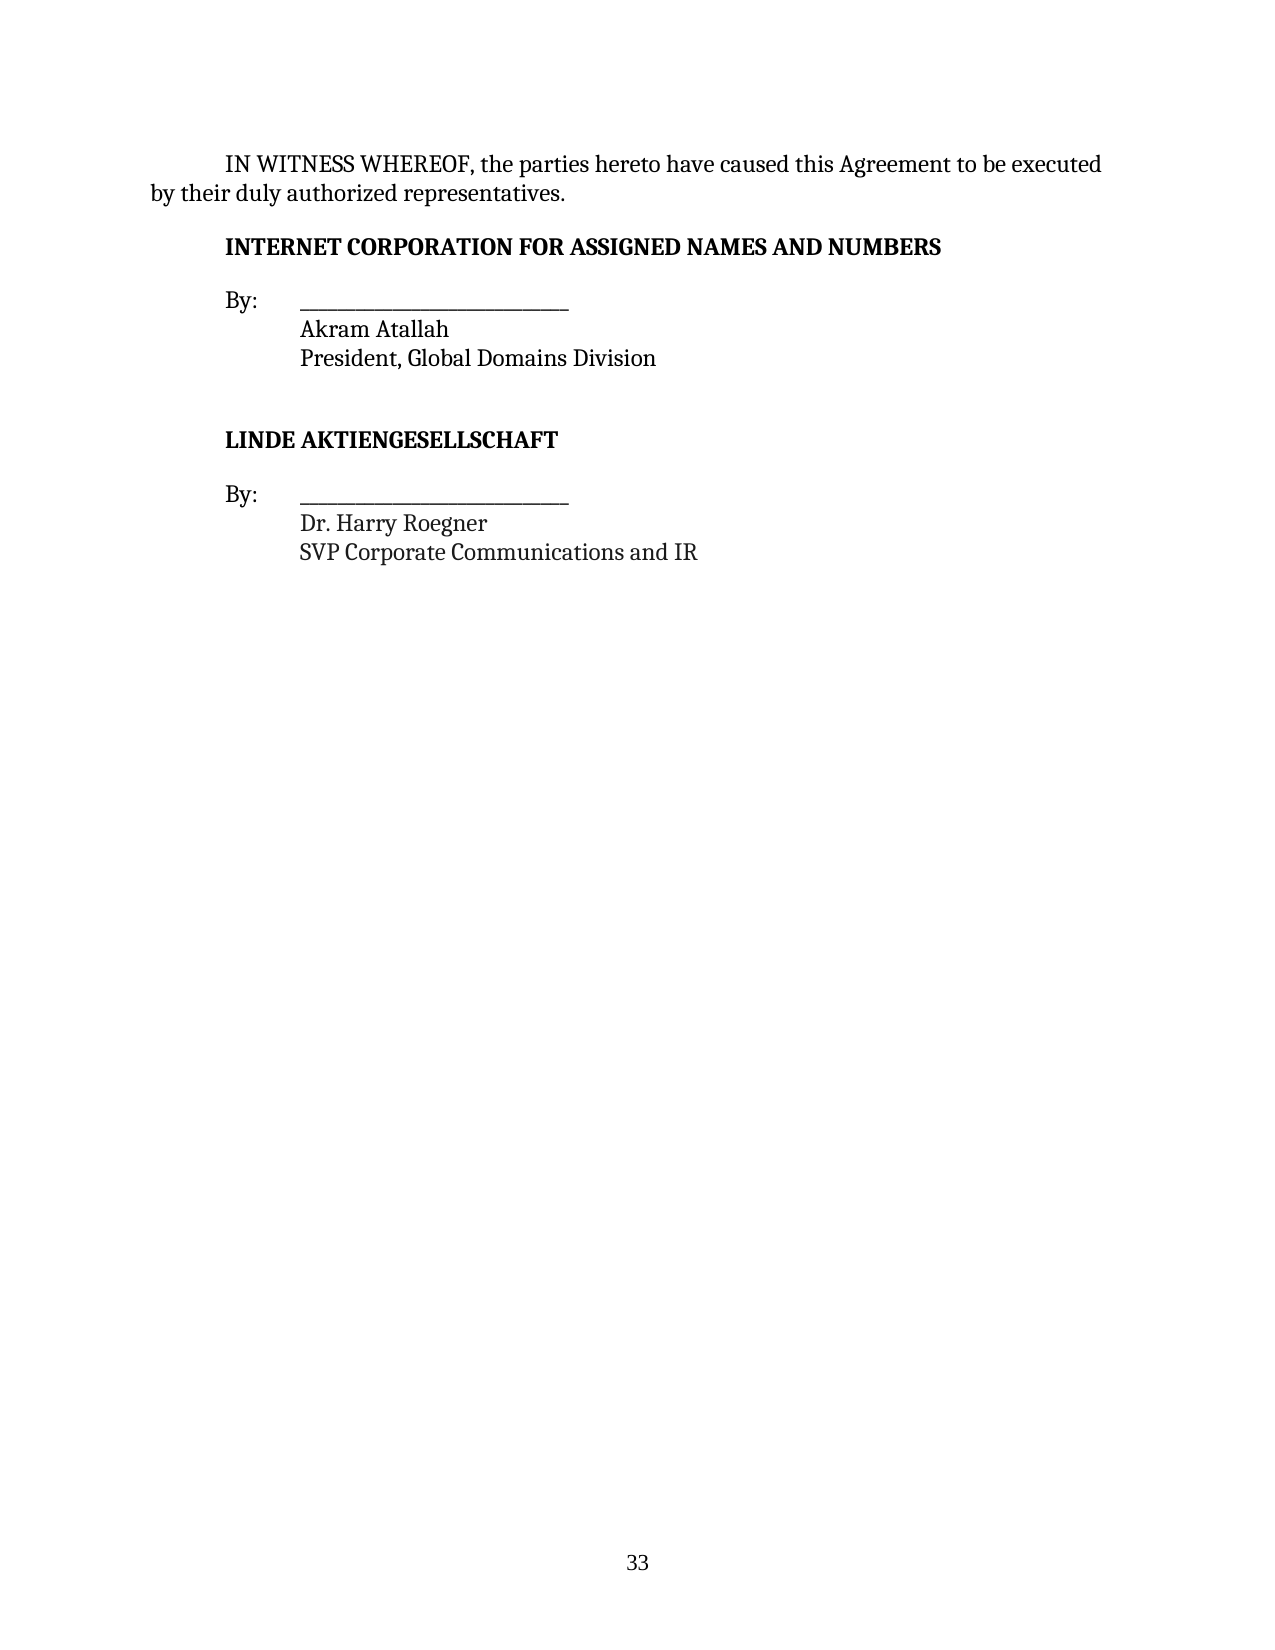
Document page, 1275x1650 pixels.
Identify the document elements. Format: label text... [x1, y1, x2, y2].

text By: _____________________________ Dr. Harry Roegner [225, 480, 1125, 537]
text INTERNET CORPORATION FOR ASSIGNED NAMES AND NUMBERS [150, 232, 1125, 261]
text LINDE AKTIENGESELLSCHAFT [150, 426, 1125, 455]
text By: _____________________________ Akram Atallah President, Global Domains Division [225, 286, 1125, 401]
text SVP Corporate Communications and IR [225, 537, 1125, 566]
text IN WITNESS WHEREOF, the parties hereto have caused this Agreement to be executed by their duly authorized representatives. [150, 150, 1125, 207]
